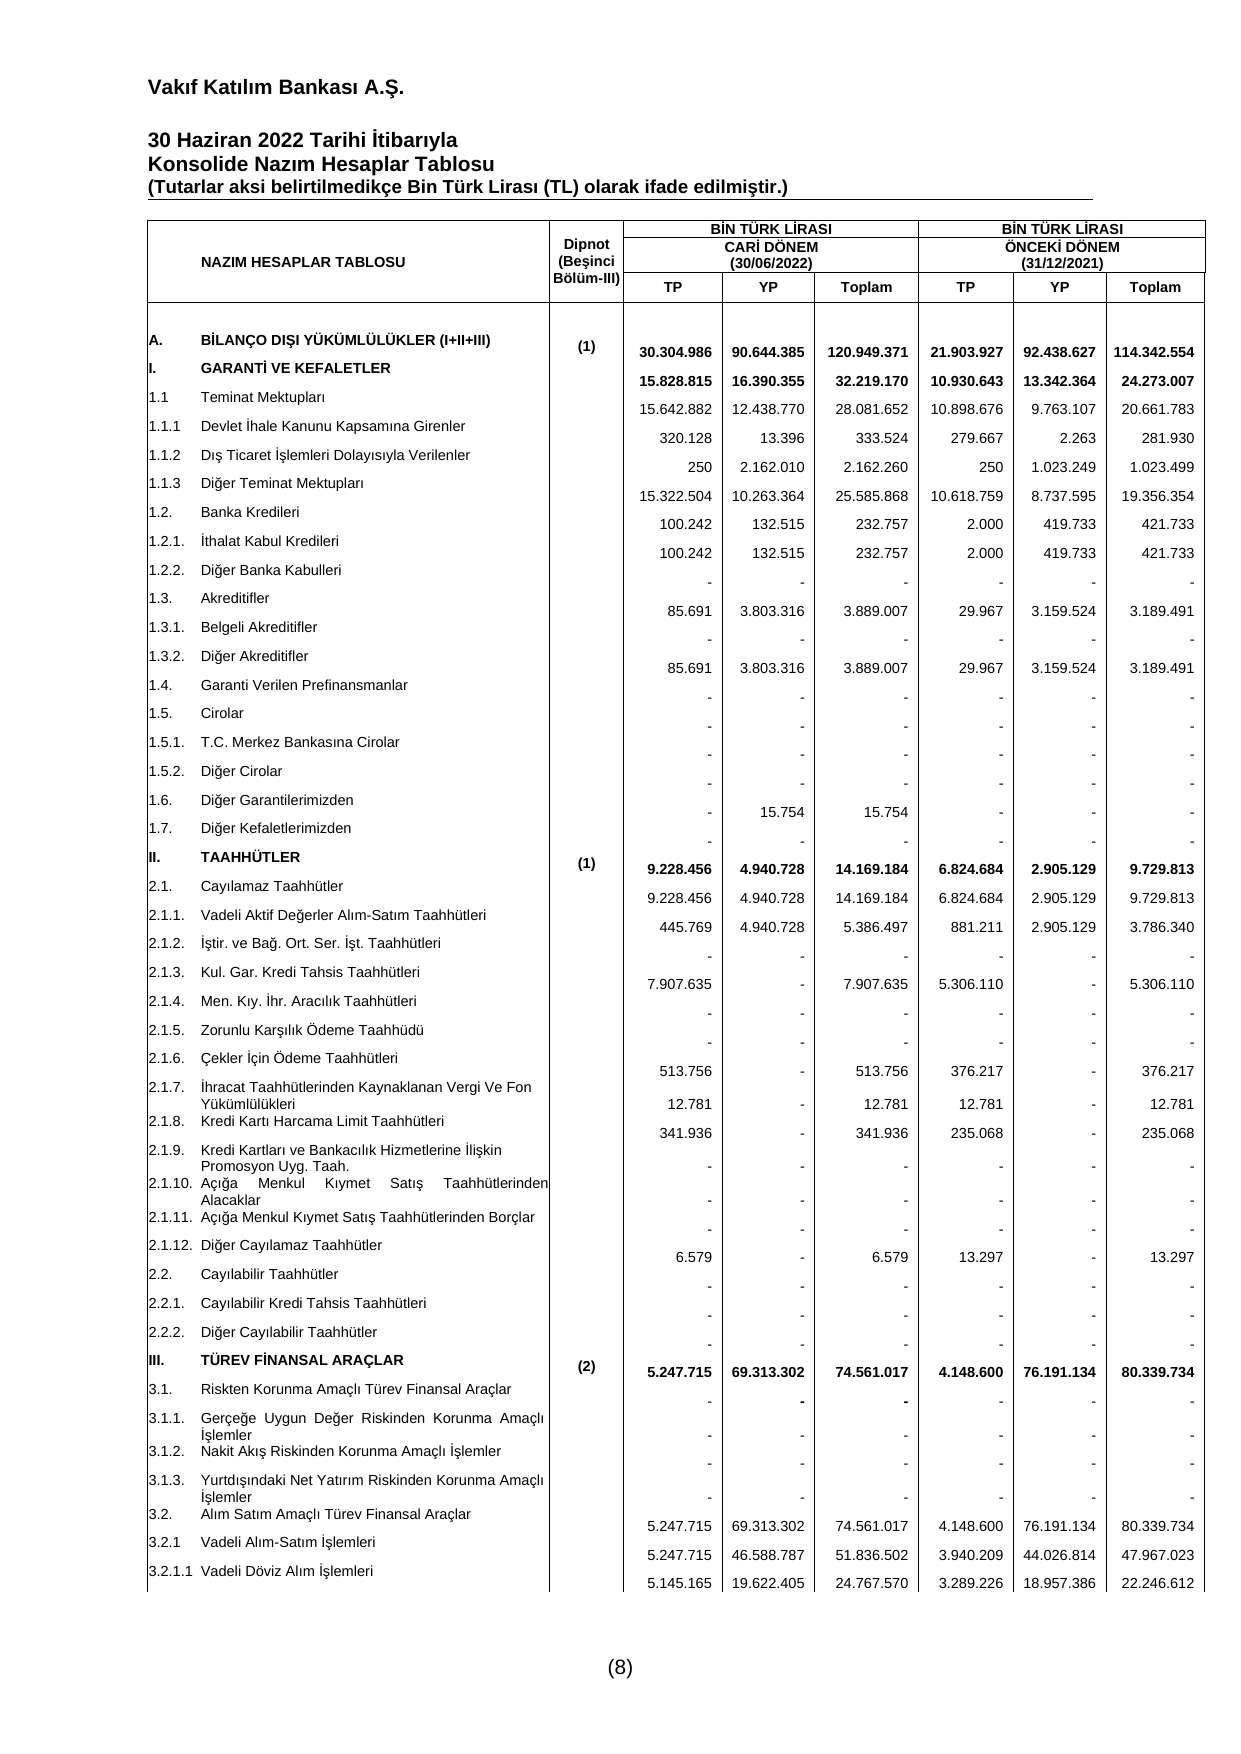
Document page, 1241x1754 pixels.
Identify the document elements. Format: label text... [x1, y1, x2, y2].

table_cell [550, 1021, 623, 1050]
table_cell 513.756 [624, 1050, 722, 1079]
table_cell - [1107, 1175, 1204, 1208]
table_cell - [919, 1410, 1013, 1443]
table_cell 1.2. [148, 504, 200, 533]
table_cell Vadeli Alım-Satım İşlemleri [200, 1534, 549, 1563]
table_cell 7.907.635 [815, 964, 918, 993]
table_cell GARANTİ VE KEFALETLER [200, 360, 549, 389]
table_cell 2.1.5. [148, 1021, 200, 1050]
table_cell - [1107, 1266, 1204, 1294]
table_cell [550, 1050, 623, 1079]
table_cell [550, 418, 623, 446]
table_cell 32.219.170 [815, 360, 918, 389]
table_cell - [624, 1381, 722, 1409]
table_cell - [624, 1295, 722, 1323]
table_cell [550, 1472, 623, 1505]
table_cell 7.907.635 [624, 964, 722, 993]
table_cell - [919, 820, 1013, 849]
table_cell - [1107, 1323, 1204, 1352]
table_cell 2.1.2. [148, 935, 200, 964]
table_cell - [624, 1266, 722, 1294]
table_cell - [723, 619, 814, 648]
table_cell Yurtdışındaki Net Yatırım Riskinden Korunma Amaçlı İşlemler [200, 1472, 549, 1505]
table_cell 14.169.184 [815, 878, 918, 906]
table_cell - [815, 820, 918, 849]
table_cell - [815, 619, 918, 648]
table_cell 19.622.405 [723, 1563, 814, 1592]
table_cell - [1107, 1208, 1204, 1237]
table_cell 10.930.643 [919, 360, 1013, 389]
table_cell 1.3.2. [148, 648, 200, 676]
table_cell [815, 303, 918, 331]
table_cell - [919, 1266, 1013, 1294]
table_cell - [1014, 1381, 1106, 1409]
table_cell Cayılamaz Taahhütler [200, 878, 549, 906]
table_cell YP [1014, 273, 1106, 302]
table_cell 3.289.226 [919, 1563, 1013, 1592]
table_cell - [1014, 1443, 1106, 1472]
table_cell 80.339.734 [1107, 1505, 1204, 1534]
table_cell - [1014, 993, 1106, 1021]
table_cell - [723, 1381, 814, 1409]
table_cell 881.211 [919, 906, 1013, 935]
table_cell Diğer Akreditifler [200, 648, 549, 676]
table_cell - [1107, 1021, 1204, 1050]
table_cell [550, 1208, 623, 1237]
table_cell 12.781 [815, 1079, 918, 1112]
table_cell 421.733 [1107, 533, 1204, 561]
table_cell 2.1. [148, 878, 200, 906]
table_cell 4.148.600 [919, 1505, 1013, 1534]
table_cell 2.1.6. [148, 1050, 200, 1079]
table_cell 2.1.9. [148, 1141, 200, 1175]
table_cell - [815, 1410, 918, 1443]
table_cell [723, 303, 814, 331]
table_cell 92.438.627 [1014, 331, 1106, 360]
table_cell - [919, 1208, 1013, 1237]
table_cell - [624, 993, 722, 1021]
table_cell 132.515 [723, 504, 814, 533]
table_cell 85.691 [624, 648, 722, 676]
table_header NAZIM HESAPLAR TABLOSU [148, 221, 549, 302]
table_cell - [624, 676, 722, 705]
table_cell 25.585.868 [815, 475, 918, 504]
table_cell 376.217 [919, 1050, 1013, 1079]
table_cell - [1107, 561, 1204, 590]
table_cell - [1014, 935, 1106, 964]
table_cell - [919, 763, 1013, 791]
table_cell [550, 1443, 623, 1472]
table_cell - [1107, 1141, 1204, 1175]
table_cell 14.169.184 [815, 849, 918, 878]
table_cell 3.940.209 [919, 1534, 1013, 1563]
table_cell Gerçeğe Uygun Değer Riskinden Korunma Amaçlı İşlemler [200, 1410, 549, 1443]
table_cell BİLANÇO DIŞI YÜKÜMLÜLÜKLER (I+II+III) [200, 331, 549, 360]
table_cell - [1107, 734, 1204, 763]
table_cell [550, 935, 623, 964]
table_cell 114.342.554 [1107, 331, 1204, 360]
table_cell [550, 533, 623, 561]
table_cell Açığa Menkul Kıymet Satış Taahhütlerinden Borçlar [200, 1208, 549, 1237]
table_cell 1.3. [148, 590, 200, 619]
table_cell 5.247.715 [624, 1505, 722, 1534]
table_cell - [1107, 1295, 1204, 1323]
table_cell - [919, 1472, 1013, 1505]
table_cell 15.754 [723, 791, 814, 820]
table_cell 2.1.7. [148, 1079, 200, 1112]
table_cell 250 [919, 446, 1013, 475]
table_cell Vadeli Aktif Değerler Alım-Satım Taahhütleri [200, 906, 549, 935]
table_cell 1.1.2 [148, 446, 200, 475]
table_cell [550, 705, 623, 734]
table_cell 1.2.2. [148, 561, 200, 590]
table_cell - [1107, 763, 1204, 791]
table_cell - [723, 1472, 814, 1505]
table_cell Toplam [815, 273, 918, 302]
table_cell 4.940.728 [723, 906, 814, 935]
table_cell - [1107, 705, 1204, 734]
table_cell - [1014, 1050, 1106, 1079]
table_cell - [815, 1381, 918, 1409]
table_cell - [723, 1113, 814, 1141]
table_cell 90.644.385 [723, 331, 814, 360]
table_cell 19.356.354 [1107, 475, 1204, 504]
table_cell 2.2. [148, 1266, 200, 1294]
table_cell - [919, 1175, 1013, 1208]
table_cell 3.2. [148, 1505, 200, 1534]
table_cell 6.824.684 [919, 878, 1013, 906]
table_cell 3.1. [148, 1381, 200, 1409]
table_cell - [723, 964, 814, 993]
table_cell 1.1.1 [148, 418, 200, 446]
table_cell 16.390.355 [723, 360, 814, 389]
table_cell 2.2.1. [148, 1295, 200, 1323]
table_cell 5.306.110 [919, 964, 1013, 993]
table_cell Çekler İçin Ödeme Taahhütleri [200, 1050, 549, 1079]
table_cell - [815, 935, 918, 964]
table_cell 1.5.1. [148, 734, 200, 763]
table_cell 3.889.007 [815, 648, 918, 676]
table_cell 3.159.524 [1014, 590, 1106, 619]
table_cell T.C. Merkez Bankasına Cirolar [200, 734, 549, 763]
table_cell - [1014, 763, 1106, 791]
table_cell (2) [550, 1352, 623, 1381]
table_cell 341.936 [815, 1113, 918, 1141]
table_cell 12.438.770 [723, 389, 814, 418]
table_cell - [815, 763, 918, 791]
table_cell 250 [624, 446, 722, 475]
table_cell 24.273.007 [1107, 360, 1204, 389]
table_cell 1.1 [148, 389, 200, 418]
table_cell 2.263 [1014, 418, 1106, 446]
table_cell Diğer Kefaletlerimizden [200, 820, 549, 849]
table_cell - [815, 1295, 918, 1323]
table_cell Nakit Akış Riskinden Korunma Amaçlı İşlemler [200, 1443, 549, 1472]
table_cell 1.4. [148, 676, 200, 705]
table_cell 1.5.2. [148, 763, 200, 791]
table_cell 9.763.107 [1014, 389, 1106, 418]
table_cell 419.733 [1014, 533, 1106, 561]
table_cell 80.339.734 [1107, 1352, 1204, 1381]
table_cell 513.756 [815, 1050, 918, 1079]
table_cell 3.1.2. [148, 1443, 200, 1472]
table_cell 2.1.4. [148, 993, 200, 1021]
table_cell 2.1.3. [148, 964, 200, 993]
table_cell - [815, 1208, 918, 1237]
table_cell 1.023.499 [1107, 446, 1204, 475]
table_cell 1.5. [148, 705, 200, 734]
table_cell - [919, 993, 1013, 1021]
table_cell 1.023.249 [1014, 446, 1106, 475]
table_header BİN TÜRK LİRASI [624, 221, 918, 237]
table_cell - [1014, 619, 1106, 648]
table_cell I. [148, 360, 200, 389]
table_cell Devlet İhale Kanunu Kapsamına Girenler [200, 418, 549, 446]
table_cell [550, 1141, 623, 1175]
table_cell - [723, 1266, 814, 1294]
table_cell - [919, 1295, 1013, 1323]
table_cell - [919, 1141, 1013, 1175]
table_cell 12.781 [1107, 1079, 1204, 1112]
table_cell 20.661.783 [1107, 389, 1204, 418]
table_cell - [1014, 705, 1106, 734]
table_cell - [723, 676, 814, 705]
table_cell 4.940.728 [723, 878, 814, 906]
table_cell [550, 878, 623, 906]
table_cell 4.148.600 [919, 1352, 1013, 1381]
table_cell - [1014, 1237, 1106, 1266]
table_cell Kredi Kartı Harcama Limit Taahhütleri [200, 1113, 549, 1141]
table_cell 421.733 [1107, 504, 1204, 533]
table_cell - [723, 1208, 814, 1237]
table_cell Diğer Banka Kabulleri [200, 561, 549, 590]
table_cell YP [723, 273, 814, 302]
table_cell 2.1.10. [148, 1175, 200, 1208]
table_cell [550, 676, 623, 705]
table_cell - [624, 763, 722, 791]
table_cell 1.1.3 [148, 475, 200, 504]
table_cell Teminat Mektupları [200, 389, 549, 418]
table_cell [550, 1563, 623, 1592]
table_cell - [624, 1410, 722, 1443]
table_cell - [723, 763, 814, 791]
table_cell - [1107, 993, 1204, 1021]
table_cell - [624, 734, 722, 763]
table_cell 5.247.715 [624, 1534, 722, 1563]
table_cell 2.000 [919, 533, 1013, 561]
table_cell 1.3.1. [148, 619, 200, 648]
table_cell [550, 1381, 623, 1409]
table_cell 3.803.316 [723, 648, 814, 676]
table_cell - [815, 1472, 918, 1505]
table_cell [550, 734, 623, 763]
table_cell - [624, 1021, 722, 1050]
table_cell 85.691 [624, 590, 722, 619]
table_cell Akreditifler [200, 590, 549, 619]
table_cell - [1107, 820, 1204, 849]
table_cell - [919, 676, 1013, 705]
table_cell - [815, 1021, 918, 1050]
table_cell - [624, 619, 722, 648]
table_cell 3.159.524 [1014, 648, 1106, 676]
table_cell [550, 993, 623, 1021]
table_cell - [919, 791, 1013, 820]
table_cell İştir. ve Bağ. Ort. Ser. İşt. Taahhütleri [200, 935, 549, 964]
table_cell 419.733 [1014, 504, 1106, 533]
table_cell TP [624, 273, 722, 302]
table_cell 21.903.927 [919, 331, 1013, 360]
table_cell [550, 763, 623, 791]
table_cell 1.7. [148, 820, 200, 849]
table_cell - [1014, 1472, 1106, 1505]
table_cell - [815, 734, 918, 763]
table_cell Banka Kredileri [200, 504, 549, 533]
table_cell 13.297 [919, 1237, 1013, 1266]
table_cell TAAHHÜTLER [200, 849, 549, 878]
table_cell - [1014, 820, 1106, 849]
table_cell [550, 475, 623, 504]
table_cell 120.949.371 [815, 331, 918, 360]
table_cell [919, 303, 1013, 331]
table_cell [1014, 303, 1106, 331]
table_cell - [624, 1443, 722, 1472]
table_cell 15.828.815 [624, 360, 722, 389]
table_cell - [1107, 1381, 1204, 1409]
table_cell [550, 964, 623, 993]
table_cell İthalat Kabul Kredileri [200, 533, 549, 561]
table_cell [550, 791, 623, 820]
table_cell 2.162.260 [815, 446, 918, 475]
table_cell 341.936 [624, 1113, 722, 1141]
table_cell - [1014, 1113, 1106, 1141]
table_cell 3.2.1.1 [148, 1563, 200, 1592]
table_cell [550, 446, 623, 475]
table_cell - [723, 1079, 814, 1112]
table_cell 8.737.595 [1014, 475, 1106, 504]
table_cell [550, 648, 623, 676]
table_cell 320.128 [624, 418, 722, 446]
table_cell A. [148, 331, 200, 360]
table_cell 9.729.813 [1107, 849, 1204, 878]
table_cell [550, 619, 623, 648]
table_cell II. [148, 849, 200, 878]
table_cell - [723, 935, 814, 964]
table_cell [550, 389, 623, 418]
table_cell - [1014, 1021, 1106, 1050]
table_cell 9.228.456 [624, 849, 722, 878]
table_cell [550, 1266, 623, 1294]
table_header BİN TÜRK LİRASI [919, 221, 1205, 237]
table_cell Toplam [1107, 273, 1204, 302]
table_cell - [723, 820, 814, 849]
table_cell [550, 303, 623, 331]
table_cell - [815, 1175, 918, 1208]
table_cell - [1014, 1079, 1106, 1112]
table_cell - [815, 705, 918, 734]
table_cell [550, 1113, 623, 1141]
table_cell 12.781 [919, 1079, 1013, 1112]
table_cell 18.957.386 [1014, 1563, 1106, 1592]
table_cell TÜREV FİNANSAL ARAÇLAR [200, 1352, 549, 1381]
table_cell Garanti Verilen Prefinansmanlar [200, 676, 549, 705]
table_cell [148, 303, 200, 331]
table_cell [550, 1323, 623, 1352]
table_cell - [1107, 619, 1204, 648]
table_cell 6.579 [624, 1237, 722, 1266]
table_cell - [919, 619, 1013, 648]
table_cell [550, 820, 623, 849]
table_cell - [919, 734, 1013, 763]
table_cell 3.2.1 [148, 1534, 200, 1563]
table_cell [550, 561, 623, 590]
table_cell - [1107, 676, 1204, 705]
table_cell - [624, 705, 722, 734]
table_cell 44.026.814 [1014, 1534, 1106, 1563]
table_cell 3.189.491 [1107, 590, 1204, 619]
table_cell 2.1.1. [148, 906, 200, 935]
table_cell 2.1.8. [148, 1113, 200, 1141]
table_header Dipnot (Beşinci Bölüm-III) [550, 221, 623, 302]
table_cell 2.905.129 [1014, 849, 1106, 878]
table_cell - [1107, 791, 1204, 820]
table_cell [624, 303, 722, 331]
table_cell - [723, 1323, 814, 1352]
table_cell 333.524 [815, 418, 918, 446]
table_cell Diğer Garantilerimizden [200, 791, 549, 820]
table_cell 2.2.2. [148, 1323, 200, 1352]
table_cell (1) [550, 331, 623, 360]
table_cell 13.297 [1107, 1237, 1204, 1266]
table_cell 4.940.728 [723, 849, 814, 878]
table_cell [550, 504, 623, 533]
table_cell Cayılabilir Taahhütler [200, 1266, 549, 1294]
table_cell - [1014, 676, 1106, 705]
table_cell - [815, 1266, 918, 1294]
table_cell 12.781 [624, 1079, 722, 1112]
table_cell 13.396 [723, 418, 814, 446]
table_cell 76.191.134 [1014, 1352, 1106, 1381]
table_cell 69.313.302 [723, 1352, 814, 1381]
table_cell - [919, 705, 1013, 734]
table_cell - [723, 993, 814, 1021]
table_cell 1.6. [148, 791, 200, 820]
table_cell 15.754 [815, 791, 918, 820]
table_cell - [815, 1141, 918, 1175]
table_cell 3.1.1. [148, 1410, 200, 1443]
table_cell 3.803.316 [723, 590, 814, 619]
table_cell Kul. Gar. Kredi Tahsis Taahhütleri [200, 964, 549, 993]
table_cell - [919, 1323, 1013, 1352]
table_cell 10.618.759 [919, 475, 1013, 504]
table_cell 22.246.612 [1107, 1563, 1204, 1592]
table_cell - [723, 1021, 814, 1050]
table_cell 2.000 [919, 504, 1013, 533]
table_cell - [624, 1175, 722, 1208]
table_cell 6.579 [815, 1237, 918, 1266]
table_cell Açığa Menkul Kıymet Satış Taahhütlerinden Alacaklar [200, 1175, 549, 1208]
table_cell Belgeli Akreditifler [200, 619, 549, 648]
table_cell 5.306.110 [1107, 964, 1204, 993]
table_cell [550, 1505, 623, 1534]
table_cell Cayılabilir Kredi Tahsis Taahhütleri [200, 1295, 549, 1323]
table_cell Vadeli Döviz Alım İşlemleri [200, 1563, 549, 1592]
table_cell 30.304.986 [624, 331, 722, 360]
table_cell [1107, 303, 1204, 331]
table_cell 1.2.1. [148, 533, 200, 561]
table_cell - [723, 1410, 814, 1443]
table_cell - [624, 1208, 722, 1237]
table_cell 47.967.023 [1107, 1534, 1204, 1563]
table_cell Cirolar [200, 705, 549, 734]
table_cell - [919, 935, 1013, 964]
table_cell Men. Kıy. İhr. Aracılık Taahhütleri [200, 993, 549, 1021]
table_cell 2.905.129 [1014, 906, 1106, 935]
table_cell - [624, 820, 722, 849]
table_cell 5.386.497 [815, 906, 918, 935]
table_cell [550, 1079, 623, 1112]
table_cell - [723, 1295, 814, 1323]
table_cell - [1014, 791, 1106, 820]
table_cell 232.757 [815, 504, 918, 533]
table_cell 69.313.302 [723, 1505, 814, 1534]
table_cell 51.836.502 [815, 1534, 918, 1563]
table_cell 15.322.504 [624, 475, 722, 504]
table_cell [550, 590, 623, 619]
table_cell - [723, 1175, 814, 1208]
table_cell - [1107, 935, 1204, 964]
table_cell 74.561.017 [815, 1352, 918, 1381]
table_cell - [1014, 1141, 1106, 1175]
table_cell 3.889.007 [815, 590, 918, 619]
table_cell - [1107, 1472, 1204, 1505]
table_cell 279.667 [919, 418, 1013, 446]
table_cell 2.1.12. [148, 1237, 200, 1266]
table_cell - [1014, 1266, 1106, 1294]
table_cell 2.1.11. [148, 1208, 200, 1237]
table_cell 281.930 [1107, 418, 1204, 446]
table_cell 2.905.129 [1014, 878, 1106, 906]
table_cell 100.242 [624, 533, 722, 561]
table_cell 235.068 [1107, 1113, 1204, 1141]
table_cell - [1014, 964, 1106, 993]
table_cell - [919, 1443, 1013, 1472]
table_cell - [723, 1050, 814, 1079]
table_cell - [624, 1141, 722, 1175]
table_cell 15.642.882 [624, 389, 722, 418]
table_cell - [1014, 1175, 1106, 1208]
table_cell - [723, 1141, 814, 1175]
table_cell [550, 1534, 623, 1563]
table_cell 29.967 [919, 590, 1013, 619]
table_cell 132.515 [723, 533, 814, 561]
table_cell 5.145.165 [624, 1563, 722, 1592]
table_cell - [1014, 561, 1106, 590]
table_cell 10.263.364 [723, 475, 814, 504]
table_cell Riskten Korunma Amaçlı Türev Finansal Araçlar [200, 1381, 549, 1409]
table_cell - [1014, 1410, 1106, 1443]
table_cell - [624, 791, 722, 820]
table_cell 24.767.570 [815, 1563, 918, 1592]
table_cell Diğer Cayılabilir Taahhütler [200, 1323, 549, 1352]
table_cell - [815, 993, 918, 1021]
table_cell 6.824.684 [919, 849, 1013, 878]
table_cell 376.217 [1107, 1050, 1204, 1079]
table_cell - [1107, 1410, 1204, 1443]
table_cell - [919, 1381, 1013, 1409]
table_cell 76.191.134 [1014, 1505, 1106, 1534]
table_cell 3.1.3. [148, 1472, 200, 1505]
table_cell 9.228.456 [624, 878, 722, 906]
table_cell İhracat Taahhütlerinden Kaynaklanan Vergi Ve Fon Yükümlülükleri [200, 1079, 549, 1112]
table_cell - [1014, 1323, 1106, 1352]
table_cell CARİ DÖNEM (30/06/2022) [624, 238, 918, 272]
table_cell - [815, 1443, 918, 1472]
table_cell - [624, 561, 722, 590]
table_cell 232.757 [815, 533, 918, 561]
table_cell - [723, 705, 814, 734]
table_cell - [723, 561, 814, 590]
table_cell (1) [550, 849, 623, 878]
table_cell - [919, 561, 1013, 590]
table_cell - [723, 1237, 814, 1266]
table_cell Diğer Cayılamaz Taahhütler [200, 1237, 549, 1266]
table_cell - [1014, 734, 1106, 763]
table_cell - [1107, 1443, 1204, 1472]
table_cell 2.162.010 [723, 446, 814, 475]
table_cell - [1014, 1295, 1106, 1323]
table_cell - [815, 561, 918, 590]
table_cell Alım Satım Amaçlı Türev Finansal Araçlar [200, 1505, 549, 1534]
table_cell - [624, 1472, 722, 1505]
table_cell ÖNCEKİ DÖNEM (31/12/2021) [919, 238, 1205, 272]
table_cell - [919, 1021, 1013, 1050]
table_cell [550, 1295, 623, 1323]
table_cell 29.967 [919, 648, 1013, 676]
table_cell [550, 906, 623, 935]
table_cell 9.729.813 [1107, 878, 1204, 906]
table_cell [550, 1410, 623, 1443]
table_cell 5.247.715 [624, 1352, 722, 1381]
table_cell - [1014, 1208, 1106, 1237]
table_cell 10.898.676 [919, 389, 1013, 418]
table_cell TP [919, 273, 1013, 302]
table_cell Kredi Kartları ve Bankacılık Hizmetlerine İlişkin Promosyon Uyg. Taah. [200, 1141, 549, 1175]
table_cell 46.588.787 [723, 1534, 814, 1563]
table_cell 3.189.491 [1107, 648, 1204, 676]
table_cell - [624, 1323, 722, 1352]
table_cell - [815, 676, 918, 705]
table_cell Diğer Cirolar [200, 763, 549, 791]
table_cell 100.242 [624, 504, 722, 533]
table_cell - [723, 734, 814, 763]
table_cell [550, 1237, 623, 1266]
table_cell [550, 360, 623, 389]
table_cell 235.068 [919, 1113, 1013, 1141]
table_cell - [624, 935, 722, 964]
table_cell 445.769 [624, 906, 722, 935]
table_cell 28.081.652 [815, 389, 918, 418]
table_cell Diğer Teminat Mektupları [200, 475, 549, 504]
table_cell III. [148, 1352, 200, 1381]
table_cell [550, 1175, 623, 1208]
table_cell [200, 303, 549, 331]
table_cell - [723, 1443, 814, 1472]
table_cell Zorunlu Karşılık Ödeme Taahhüdü [200, 1021, 549, 1050]
table_cell Dış Ticaret İşlemleri Dolayısıyla Verilenler [200, 446, 549, 475]
table_cell - [815, 1323, 918, 1352]
table_cell 74.561.017 [815, 1505, 918, 1534]
table_cell 13.342.364 [1014, 360, 1106, 389]
table_cell 3.786.340 [1107, 906, 1204, 935]
